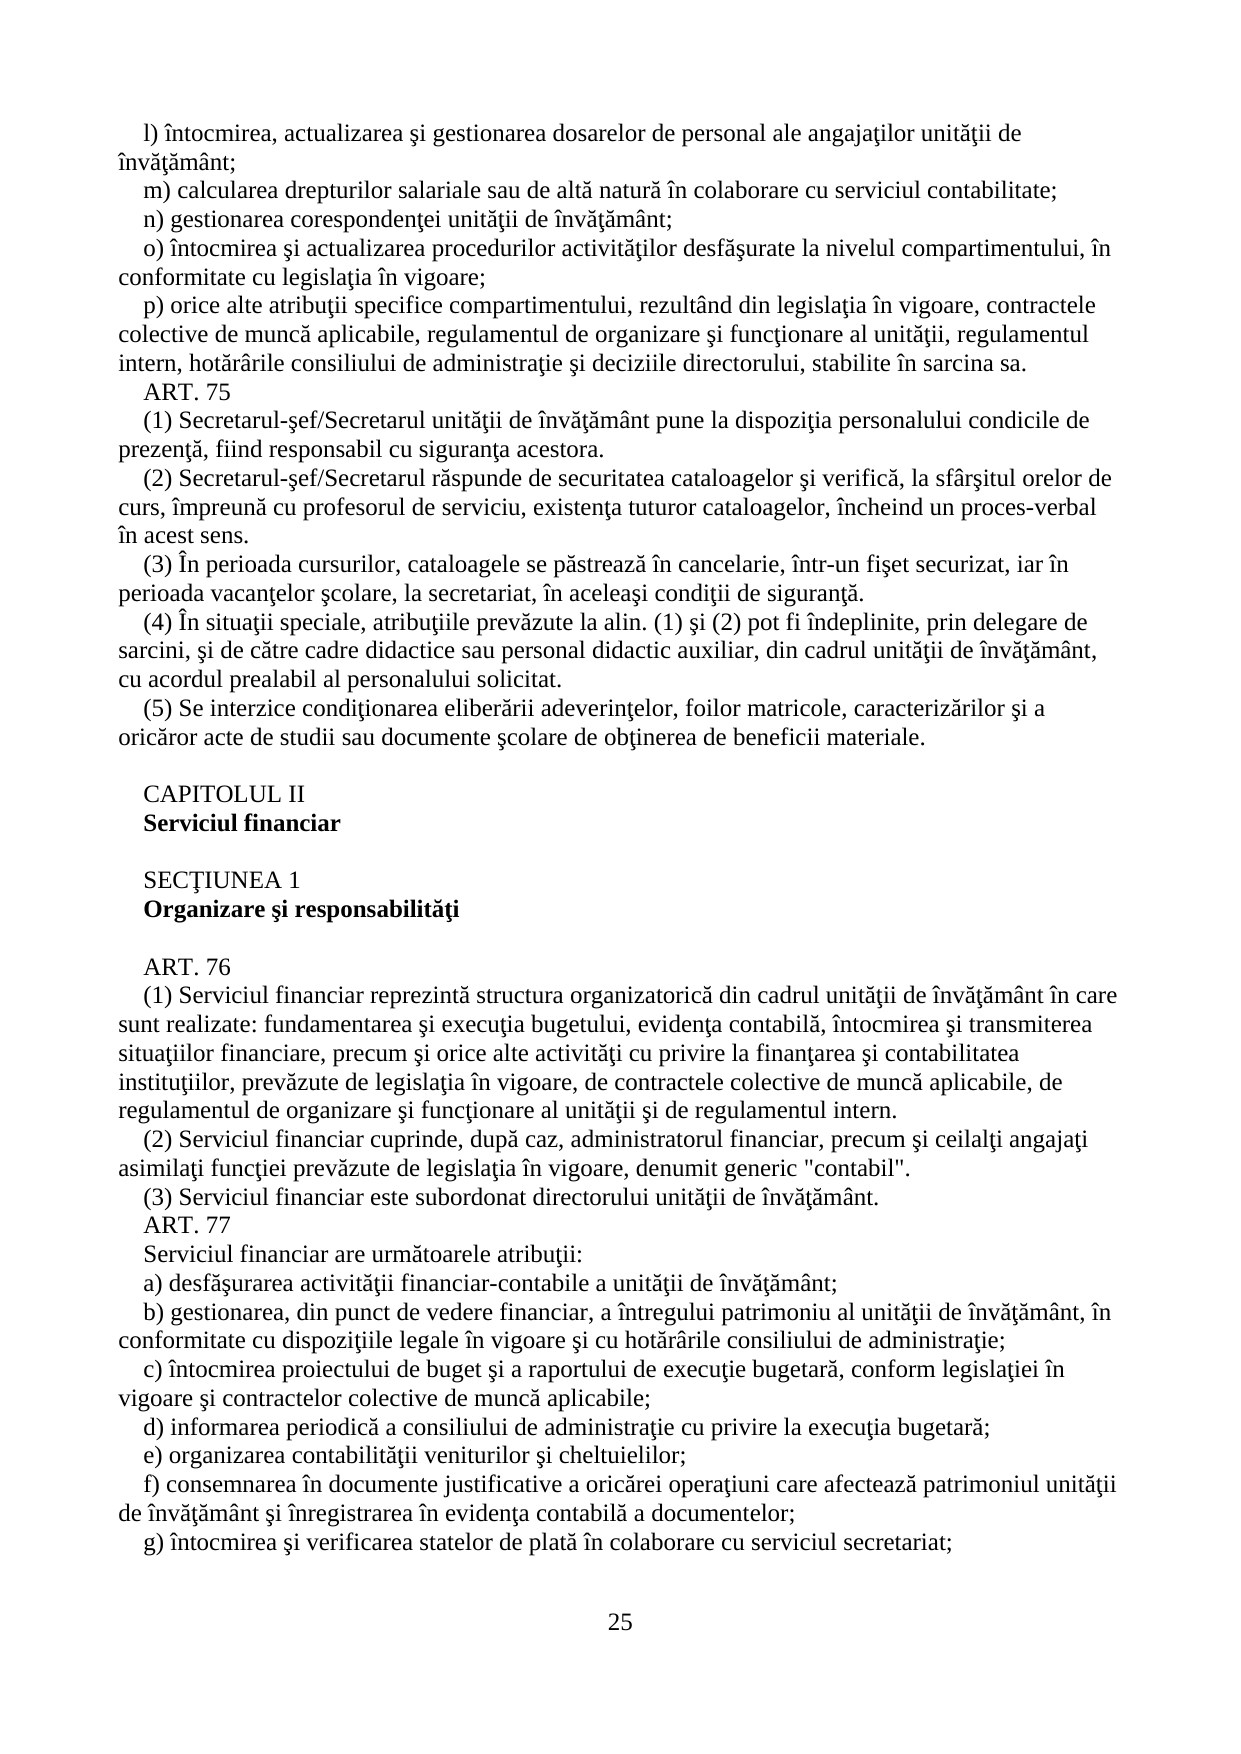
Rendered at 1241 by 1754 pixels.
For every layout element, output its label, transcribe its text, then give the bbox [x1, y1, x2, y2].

text ART. 76 [118, 952, 1122, 981]
text a) desfăşurarea activităţii financiar-contabile a unităţii de învăţământ; [118, 1268, 1122, 1297]
text (2) Serviciul financiar cuprinde, după caz, administratorul financiar, precum şi ceilalţi angajaţi asimilaţi funcţiei prevăzute de legislaţia în vigoare, denumit generic "contabil". [118, 1124, 1122, 1182]
text (1) Secretarul-şef/Secretarul unităţii de învăţământ pune la dispoziţia personalului condicile de prezenţă, fiind responsabil cu siguranţa acestora. [118, 406, 1122, 463]
text Organizare şi responsabilităţi [118, 894, 1122, 923]
text (5) Se interzice condiţionarea eliberării adeverinţelor, foilor matricole, caracterizărilor şi a oricăror acte de studii sau documente şcolare de obţinerea de beneficii materiale. [118, 693, 1122, 751]
text ART. 77 [118, 1211, 1122, 1239]
text e) organizarea contabilităţii veniturilor şi cheltuielilor; [118, 1441, 1122, 1469]
text m) calcularea drepturilor salariale sau de altă natură în colaborare cu serviciul contabilitate; [118, 176, 1122, 204]
text d) informarea periodică a consiliului de administraţie cu privire la execuţia bugetară; [118, 1412, 1122, 1441]
text o) întocmirea şi actualizarea procedurilor activităţilor desfăşurate la nivelul compartimentului, în conformitate cu legislaţia în vigoare; [118, 233, 1122, 291]
text Serviciul financiar are următoarele atribuţii: [118, 1239, 1122, 1268]
text Serviciul financiar [118, 808, 1122, 837]
text f) consemnarea în documente justificative a oricărei operaţiuni care afectează patrimoniul unităţii de învăţământ şi înregistrarea în evidenţa contabilă a documentelor; [118, 1469, 1122, 1527]
text l) întocmirea, actualizarea şi gestionarea dosarelor de personal ale angajaţilor unităţii de învăţământ; [118, 118, 1122, 176]
text (2) Secretarul-şef/Secretarul răspunde de securitatea cataloagelor şi verifică, la sfârşitul orelor de curs, împreună cu profesorul de serviciu, existenţa tuturor cataloagelor, încheind un proces-verbal în acest sens. [118, 463, 1122, 549]
text b) gestionarea, din punct de vedere financiar, a întregului patrimoniu al unităţii de învăţământ, în conformitate cu dispoziţiile legale în vigoare şi cu hotărârile consiliului de administraţie; [118, 1297, 1122, 1354]
text n) gestionarea corespondenţei unităţii de învăţământ; [118, 204, 1122, 233]
text ART. 75 [118, 377, 1122, 406]
text c) întocmirea proiectului de buget şi a raportului de execuţie bugetară, conform legislaţiei în vigoare şi contractelor colective de muncă aplicabile; [118, 1354, 1122, 1412]
text p) orice alte atribuţii specifice compartimentului, rezultând din legislaţia în vigoare, contractele colective de muncă aplicabile, regulamentul de organizare şi funcţionare al unităţii, regulamentul intern, hotărârile consiliului de administraţie şi deciziile directorului, stabilite în sarcina sa. [118, 291, 1122, 377]
text CAPITOLUL II [118, 779, 1122, 808]
text SECŢIUNEA 1 [118, 866, 1122, 894]
text (1) Serviciul financiar reprezintă structura organizatorică din cadrul unităţii de învăţământ în care sunt realizate: fundamentarea şi execuţia bugetului, evidenţa contabilă, întocmirea şi transmiterea situaţiilor financiare, precum şi orice alte activităţi cu privire la finanţarea şi contabilitatea instituţiilor, prevăzute de legislaţia în vigoare, de contractele colective de muncă aplicabile, de regulamentul de organizare şi funcţionare al unităţii şi de regulamentul intern. [118, 981, 1122, 1124]
text (3) În perioada cursurilor, cataloagele se păstrează în cancelarie, într-un fişet securizat, iar în perioada vacanţelor şcolare, la secretariat, în aceleaşi condiţii de siguranţă. [118, 549, 1122, 607]
text (4) În situaţii speciale, atribuţiile prevăzute la alin. (1) şi (2) pot fi îndeplinite, prin delegare de sarcini, şi de către cadre didactice sau personal didactic auxiliar, din cadrul unităţii de învăţământ, cu acordul prealabil al personalului solicitat. [118, 607, 1122, 693]
text (3) Serviciul financiar este subordonat directorului unităţii de învăţământ. [118, 1182, 1122, 1211]
text g) întocmirea şi verificarea statelor de plată în colaborare cu serviciul secretariat; [118, 1527, 1122, 1556]
